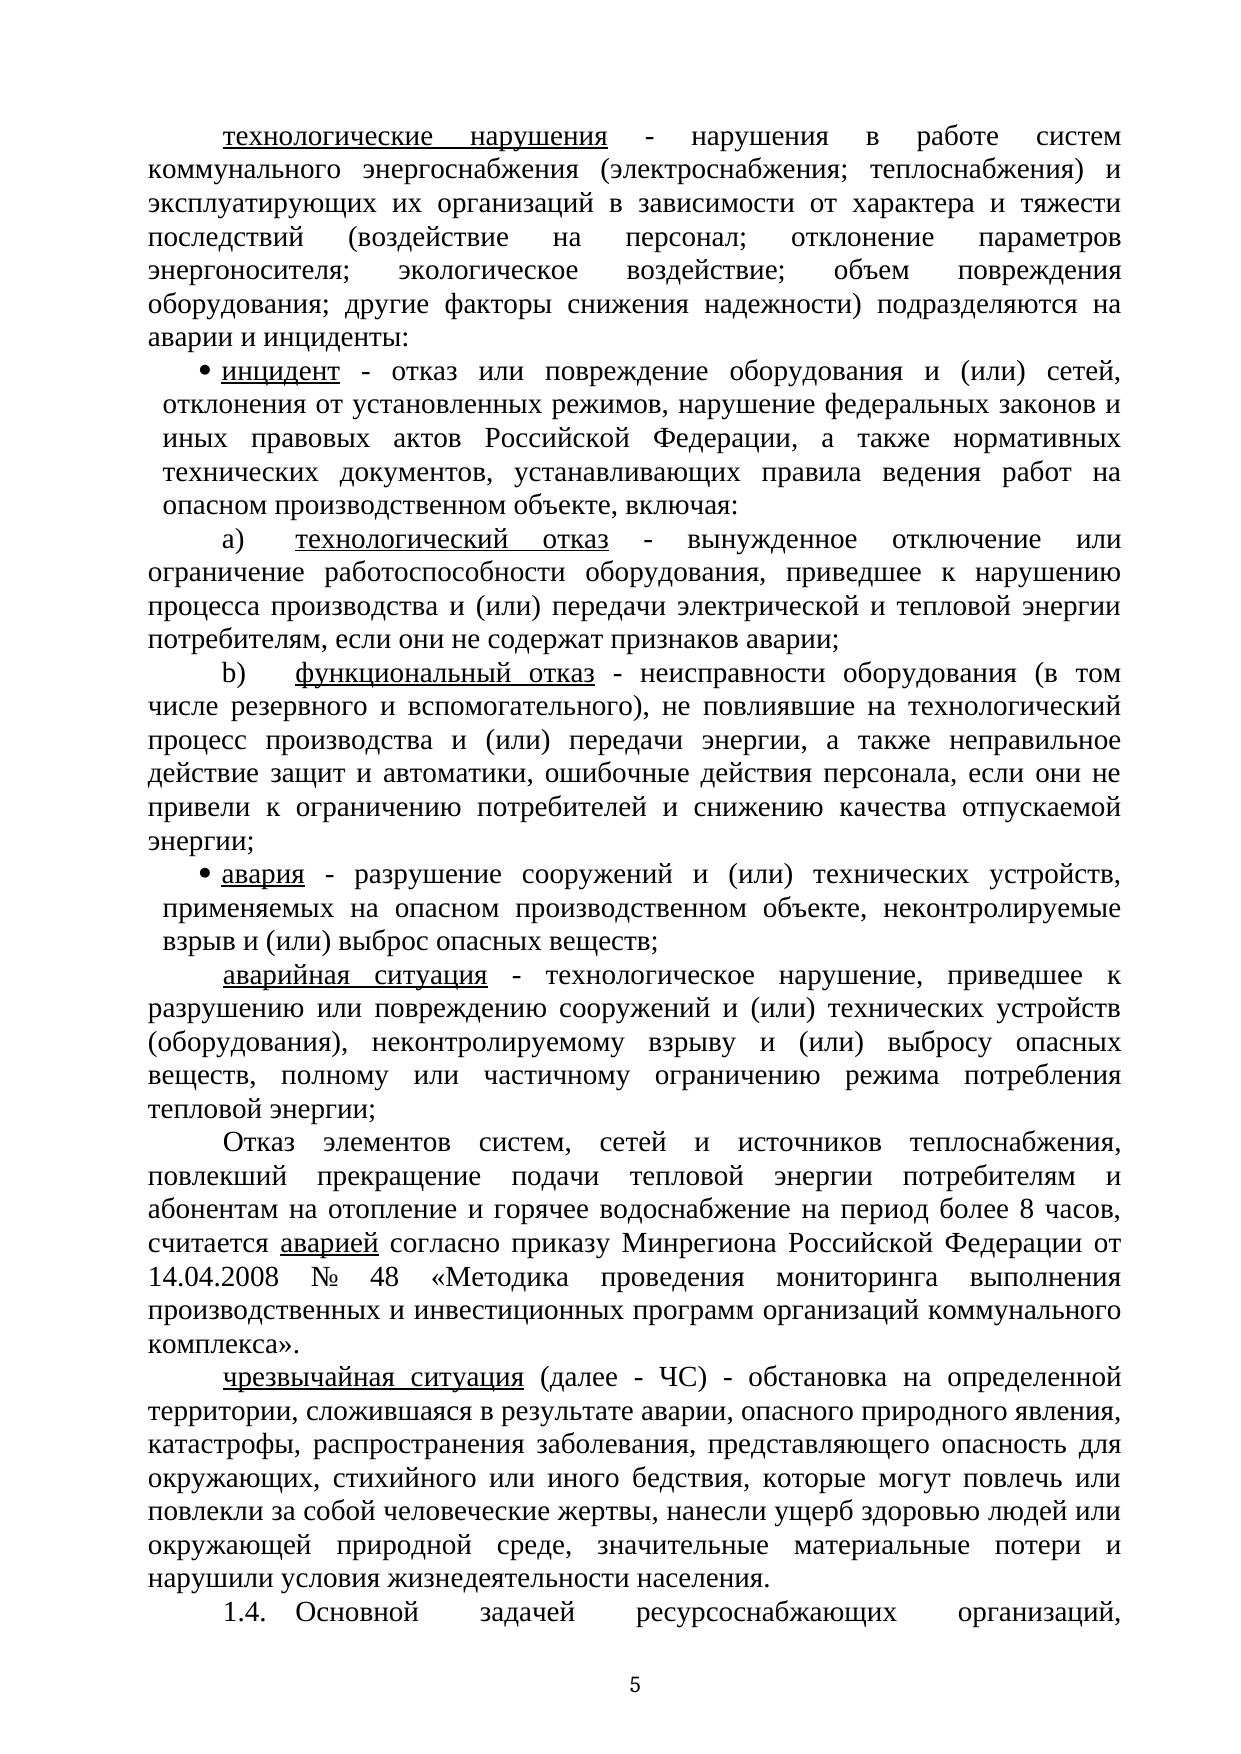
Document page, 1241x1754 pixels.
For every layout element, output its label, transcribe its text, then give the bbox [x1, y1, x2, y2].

text аварийная ситуация - технологическое нарушение, приведшее к разрушению или повреждению сооружений и (или) технических устройств (оборудования), неконтролируемому взрыву и (или) выбросу опасных веществ, полному или частичному ограничению режима потребления тепловой энергии; [148, 957, 1122, 1124]
text технологические нарушения - нарушения в работе систем коммунального энергоснабжения (электроснабжения; теплоснабжения) и эксплуатирующих их организаций в зависимости от характера и тяжести последствий (воздействие на персонал; отклонение параметров энергоносителя; экологическое воздействие; объем повреждения оборудования; другие факторы снижения надежности) подразделяются на аварии и инциденты: [148, 118, 1122, 353]
list авария - разрушение сооружений и (или) технических устройств, применяемых на опасном производственном объекте, неконтролируемые взрыв и (или) выброс опасных веществ; [162, 856, 1122, 957]
text чрезвычайная ситуация (далее - ЧС) - обстановка на определенной территории, сложившаяся в результате аварии, опасного природного явления, катастрофы, распространения заболевания, представляющего опасность для окружающих, стихийного или иного бедствия, которые могут повлечь или повлекли за собой человеческие жертвы, нанесли ущерб здоровью людей или окружающей природной среде, значительные материальные потери и нарушили условия жизнедеятельности населения. [148, 1359, 1122, 1594]
list функциональный отказ - неисправности оборудования (в том числе резервного и вспомогательного), не повлиявшие на технологический процесс производства и (или) передачи энергии, а также неправильное действие защит и автоматики, ошибочные действия персонала, если они не привели к ограничению потребителей и снижению качества отпускаемой энергии; [148, 655, 1122, 856]
text Отказ элементов систем, сетей и источников теплоснабжения, повлекший прекращение подачи тепловой энергии потребителям и абонентам на отопление и горячее водоснабжение на период более 8 часов, считается аварией согласно приказу Минрегиона Российской Федерации от 14.04.2008 № 48 «Методика проведения мониторинга выполнения производственных и инвестиционных программ организаций коммунального комплекса». [148, 1124, 1122, 1359]
list технологический отказ - вынужденное отключение или ограничение работоспособности оборудования, приведшее к нарушению процесса производства и (или) передачи электрической и тепловой энергии потребителям, если они не содержат признаков аварии; [148, 521, 1122, 655]
list инцидент - отказ или повреждение оборудования и (или) сетей, отклонения от установленных режимов, нарушение федеральных законов и иных правовых актов Российской Федерации, а также нормативных технических документов, устанавливающих правила ведения работ на опасном производственном объекте, включая: [162, 353, 1122, 521]
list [148, 1594, 1122, 1628]
